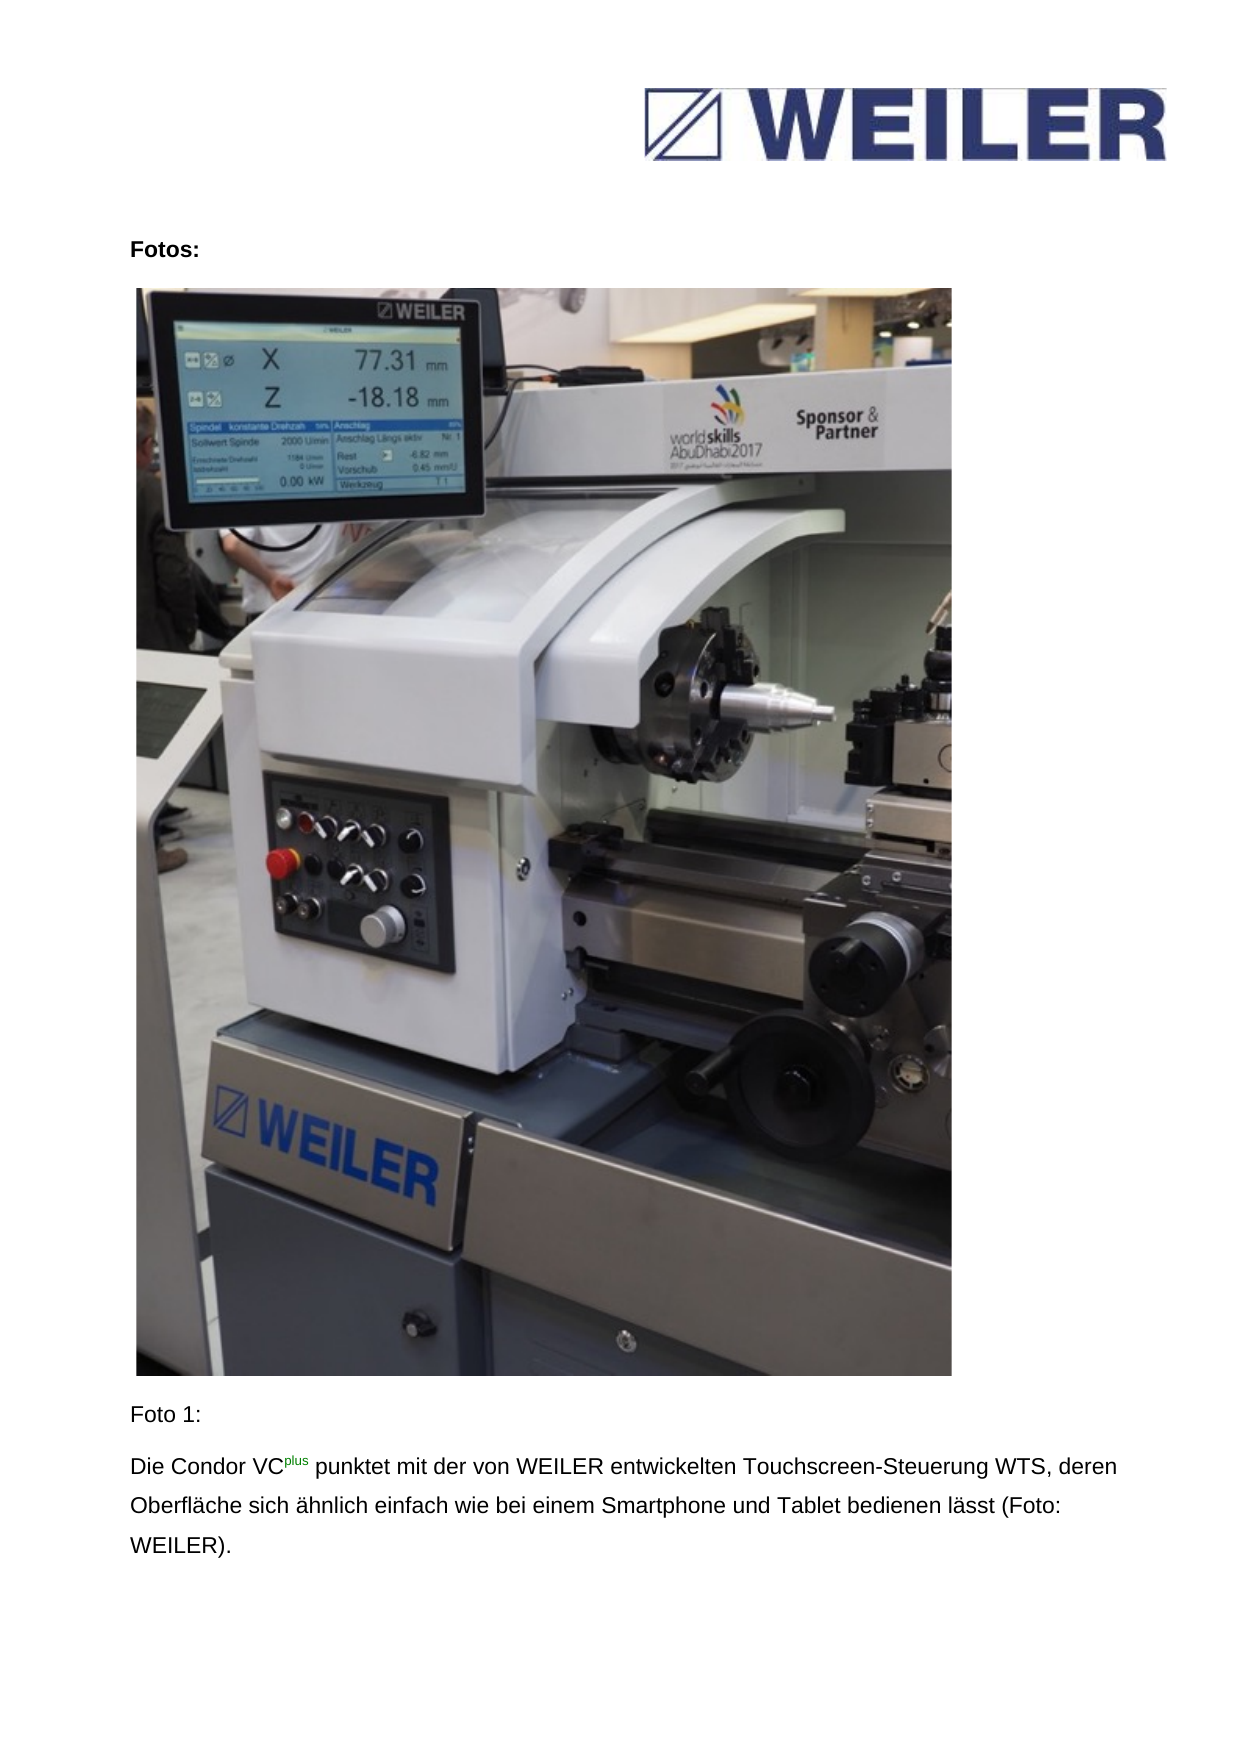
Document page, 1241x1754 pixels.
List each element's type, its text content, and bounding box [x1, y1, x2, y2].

text Die Condor VCplus punktet mit der von WEILER entwickelten Touchscreen-Steuerung WTS, deren Oberfläche sich ähnlich einfach wie bei einem Smartphone und Tablet bedienen lässt (Foto: WEILER). [130, 1453, 1167, 1558]
picture [644, 88, 1167, 161]
text Fotos: [130, 236, 1167, 263]
text Foto 1: [56, 1401, 1167, 1427]
picture [136, 288, 952, 1376]
